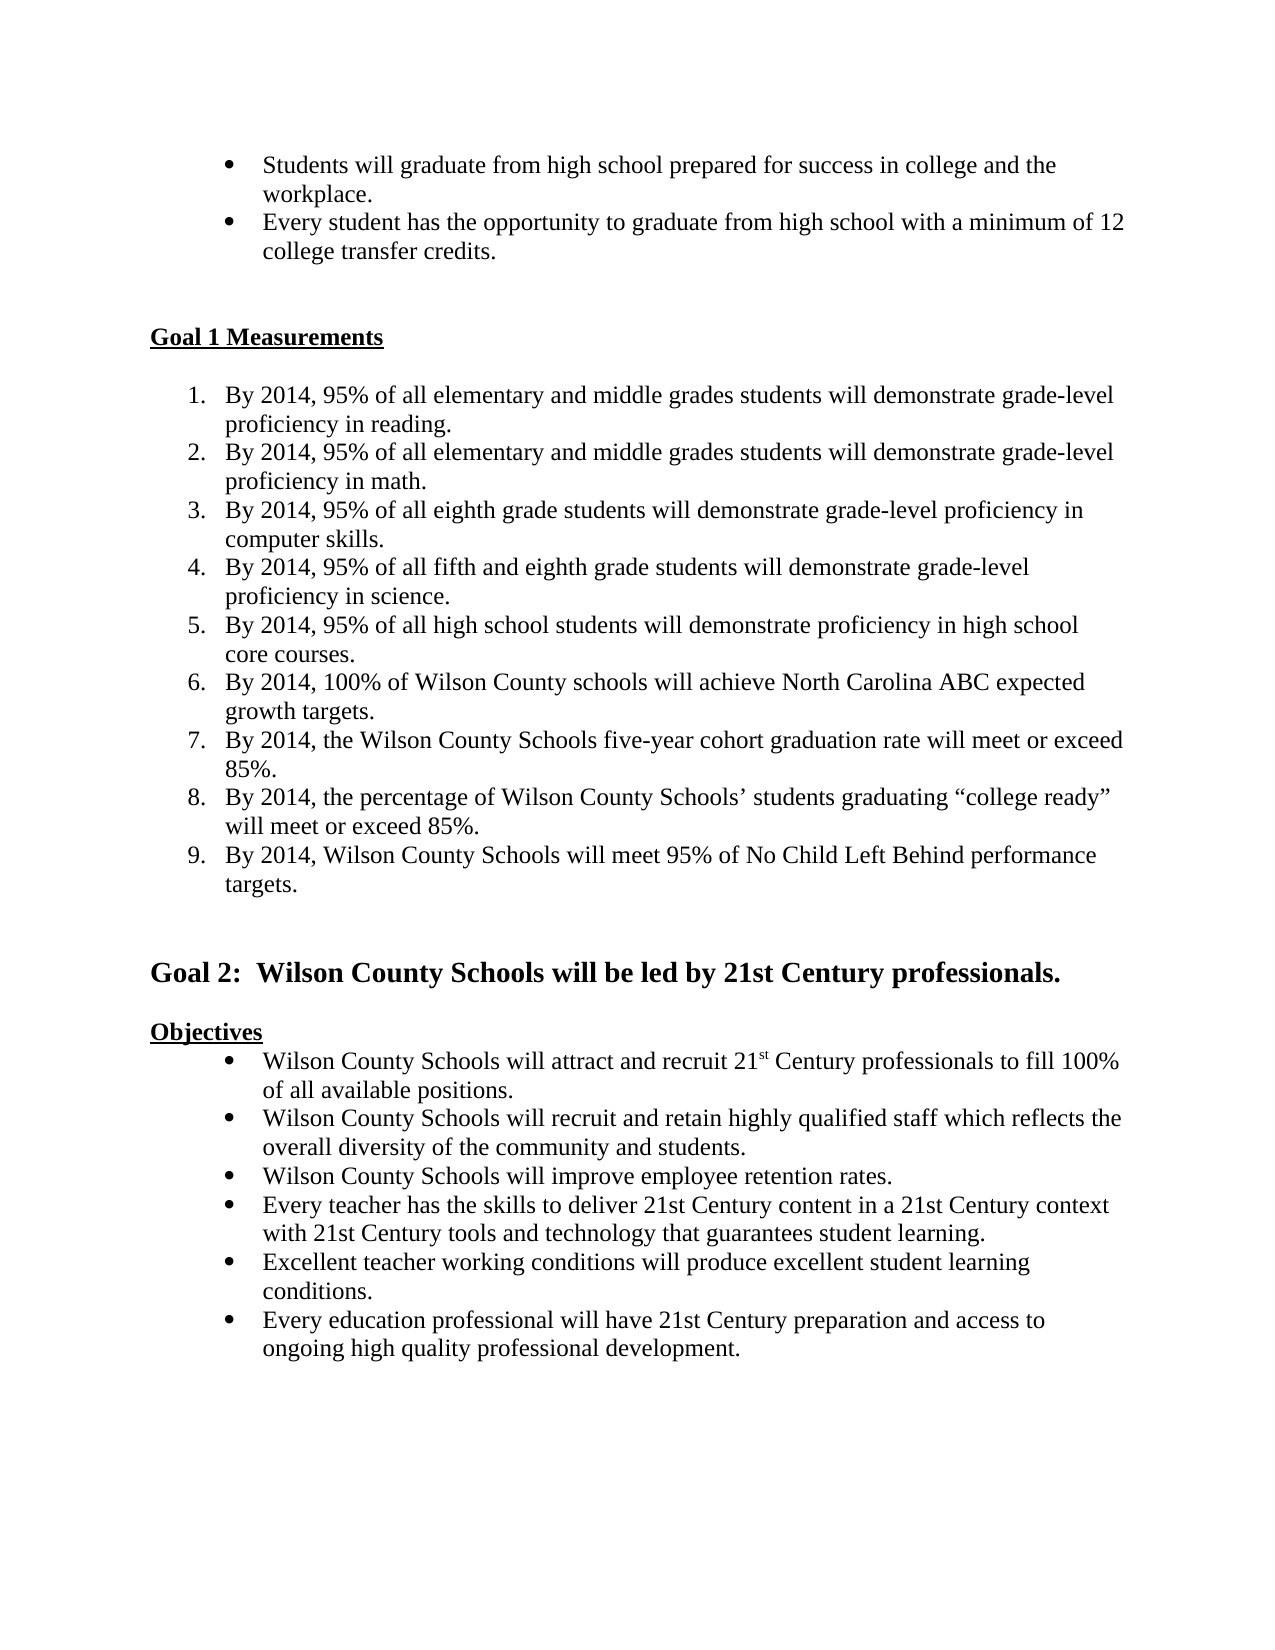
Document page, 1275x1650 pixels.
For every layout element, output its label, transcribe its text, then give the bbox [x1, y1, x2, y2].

list By 2014, 100% of Wilson County schools will achieve North Carolina ABC expected growth targets. [187, 667, 1125, 725]
list By 2014, 95% of all high school students will demonstrate proficiency in high school core courses. [187, 610, 1125, 667]
list Every teacher has the skills to deliver 21st Century content in a 21st Century context with 21st Century tools and technology that guarantees student learning. [225, 1190, 1125, 1247]
list Wilson County Schools will attract and recruit 21st Century professionals to fill 100% of all available positions. [225, 1046, 1125, 1103]
list Students will graduate from high school prepared for success in college and the workplace. [225, 150, 1125, 207]
list Every education professional will have 21st Century preparation and access to ongoing high quality professional development. [225, 1305, 1125, 1362]
list By 2014, Wilson County Schools will meet 95% of No Child Left Behind performance targets. [187, 840, 1125, 897]
list Every student has the opportunity to graduate from high school with a minimum of 12 college transfer credits. [225, 207, 1125, 265]
list By 2014, 95% of all fifth and eighth grade students will demonstrate grade-level proficiency in science. [187, 552, 1125, 610]
list Excellent teacher working conditions will produce excellent student learning conditions. [225, 1247, 1125, 1305]
list By 2014, 95% of all elementary and middle grades students will demonstrate grade-level proficiency in math. [187, 437, 1125, 495]
text Objectives [150, 1017, 1125, 1046]
list By 2014, 95% of all eighth grade students will demonstrate grade-level proficiency in computer skills. [187, 495, 1125, 552]
list Wilson County Schools will recruit and retain highly qualified staff which reflects the overall diversity of the community and students. [225, 1103, 1125, 1161]
list By 2014, the Wilson County Schools five-year cohort graduation rate will meet or exceed 85%. [187, 725, 1125, 782]
list By 2014, 95% of all elementary and middle grades students will demonstrate grade-level proficiency in reading. [187, 380, 1125, 437]
list Wilson County Schools will improve employee retention rates. [225, 1161, 1125, 1190]
text Goal 2: Wilson County Schools will be led by 21st Century professionals. [150, 955, 1125, 988]
text Goal 1 Measurements [150, 322, 1125, 351]
list By 2014, the percentage of Wilson County Schools’ students graduating “college ready” will meet or exceed 85%. [187, 782, 1125, 840]
